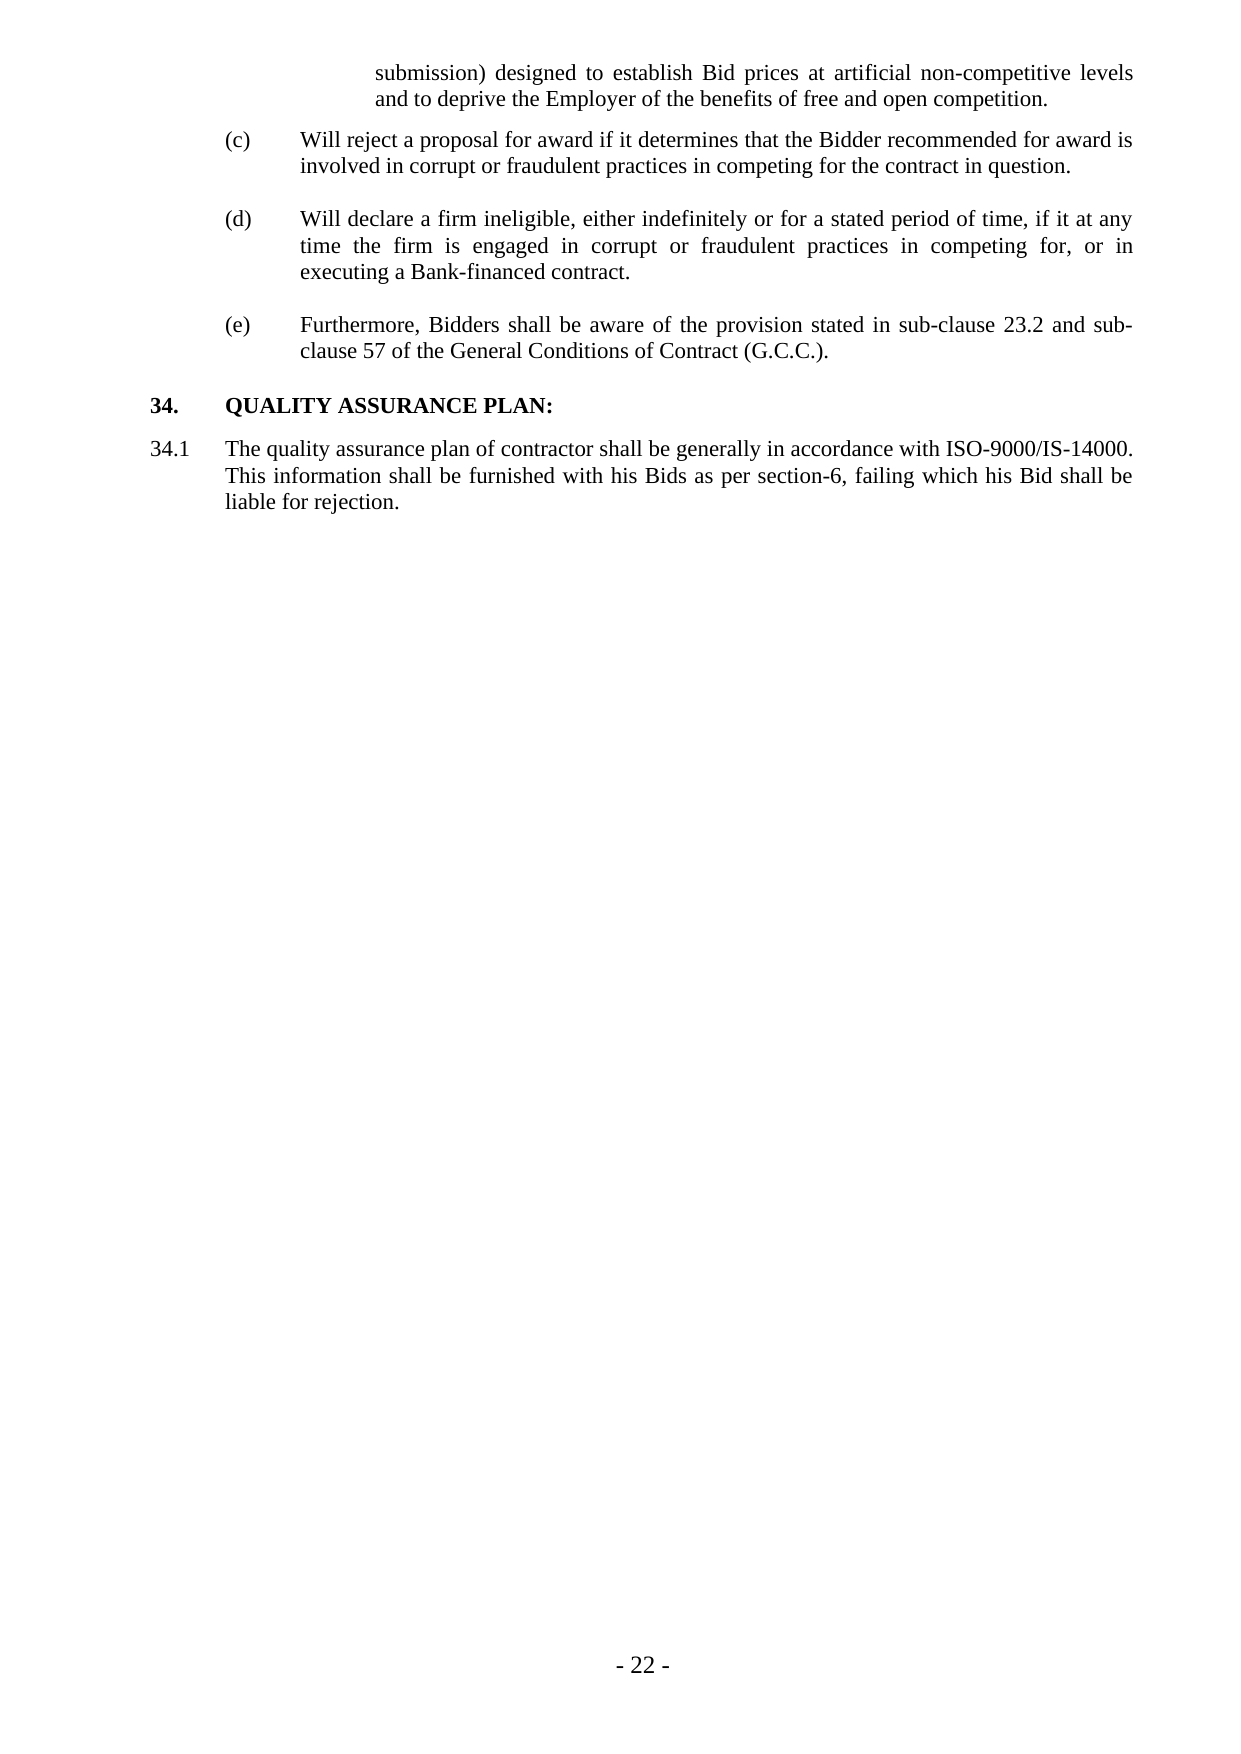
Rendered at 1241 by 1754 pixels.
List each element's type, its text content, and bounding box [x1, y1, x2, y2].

text (e) Furthermore, Bidders shall be aware of the provision stated in sub-clause 23.2 and sub-clause 57 of the General Conditions of Contract (G.C.C.). [225, 311, 1135, 363]
list Will declare a firm ineligible, either indefinitely or for a stated period of time, if it at any time the firm is engaged in corrupt or fraudulent practices in competing for, or in executing a Bank-financed contract. [225, 205, 1135, 284]
list Will reject a proposal for award if it determines that the Bidder recommended for award is involved in corrupt or fraudulent practices in competing for the contract in question. [225, 126, 1135, 179]
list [356, 59, 1135, 112]
text 34. QUALITY ASSURANCE PLAN: [150, 392, 1135, 418]
text 34.1 The quality assurance plan of contractor shall be generally in accordance with ISO-9000/IS-14000. This information shall be furnished with his Bids as per section-6, failing which his Bid shall be liable for rejection. [150, 435, 1135, 514]
